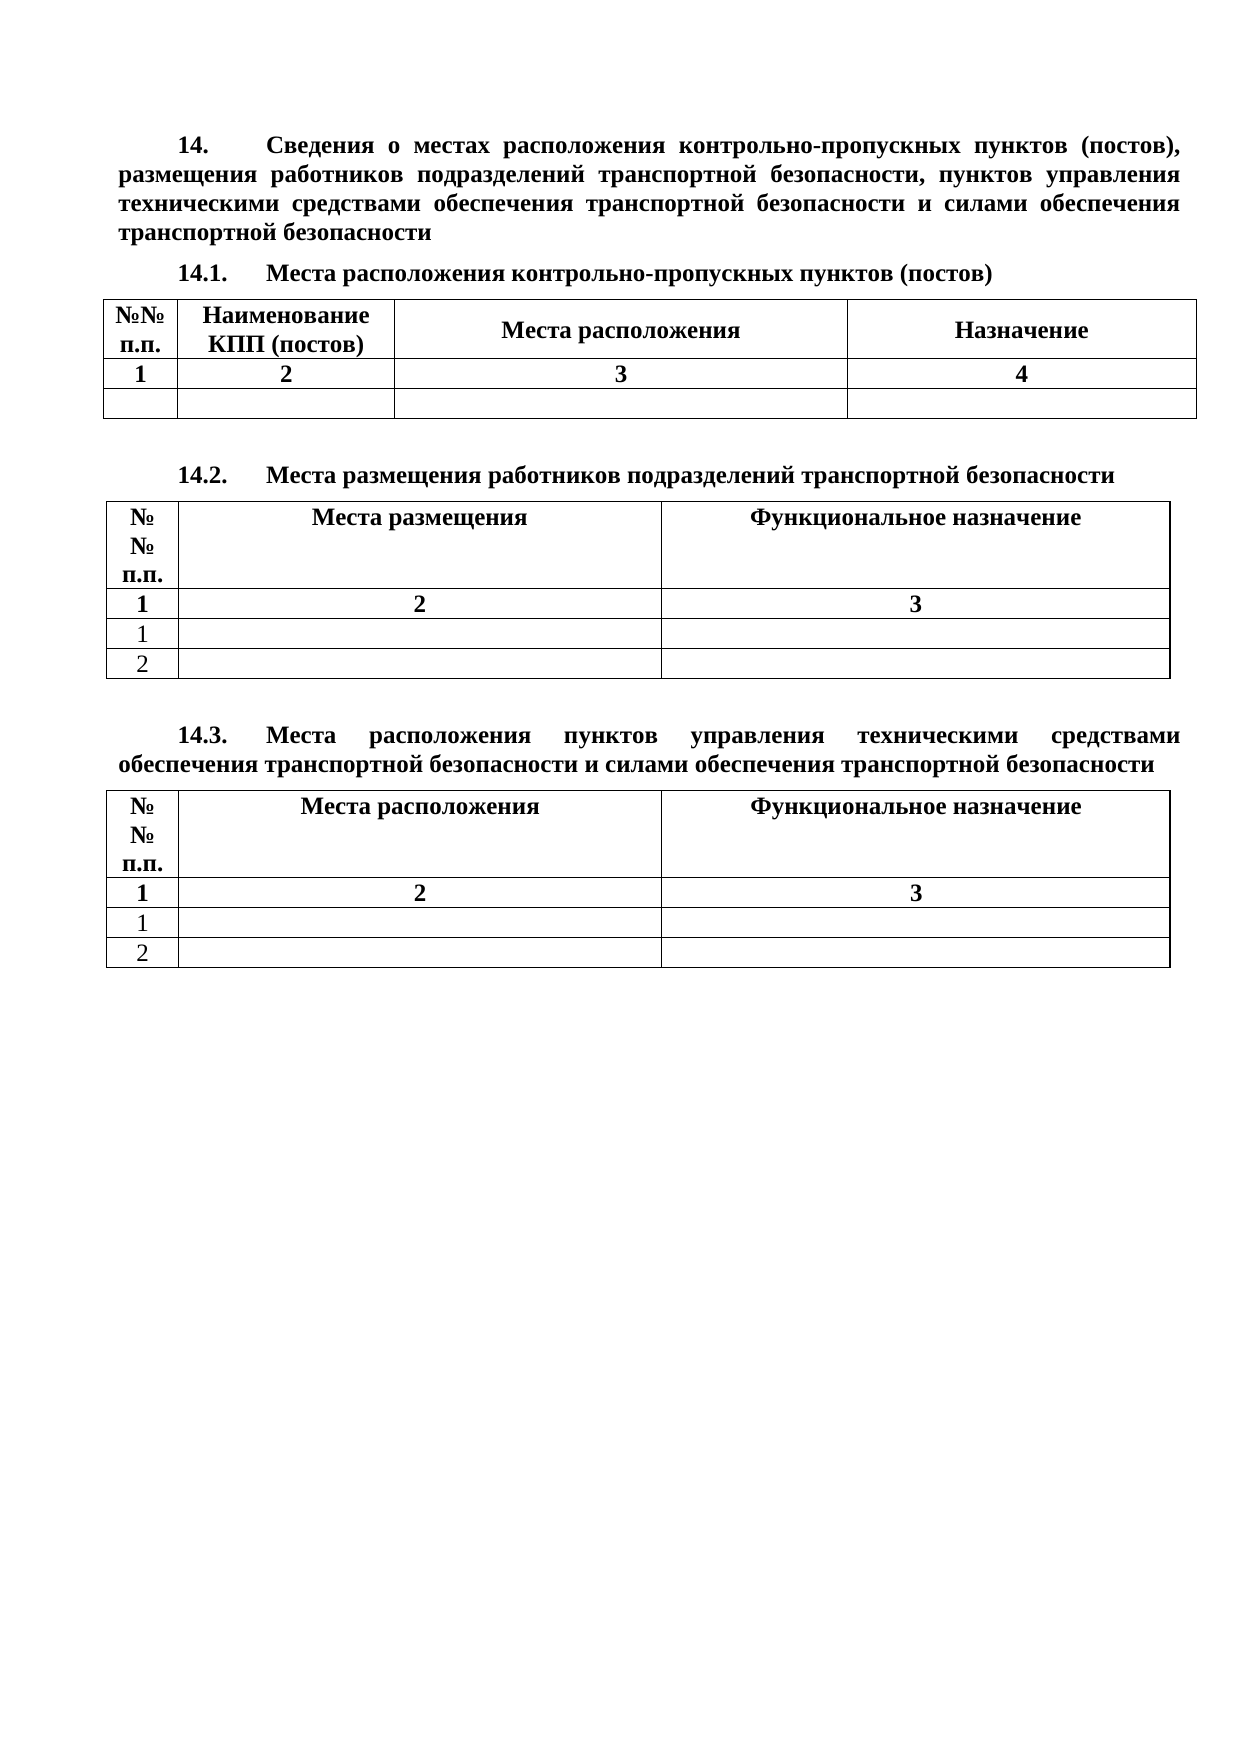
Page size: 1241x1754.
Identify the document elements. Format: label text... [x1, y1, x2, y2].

table_cell [178, 389, 394, 417]
subtitle 14.2. Места размещения работников подразделений транспортной безопасности [118, 460, 1181, 488]
table_cell 2 [107, 649, 178, 678]
table_cell [395, 389, 847, 417]
table_cell 2 [178, 359, 394, 388]
table_cell 1 [107, 878, 178, 907]
table_cell [179, 649, 661, 678]
table_cell 1 [107, 589, 178, 618]
subtitle 14.1. Места расположения контрольно-пропускных пунктов (постов) [118, 258, 1181, 287]
table_header Места размещения [179, 502, 661, 588]
table_cell 1 [107, 619, 178, 648]
table_header Назначение [848, 300, 1196, 358]
table_cell [848, 389, 1196, 417]
table_cell 2 [179, 878, 661, 907]
table_header Функциональное назначение [662, 502, 1169, 588]
table_cell 3 [662, 589, 1169, 618]
table_header №№ п.п. [107, 791, 178, 877]
table_cell 3 [662, 878, 1169, 907]
table_cell 4 [848, 359, 1196, 388]
table_cell 3 [395, 359, 847, 388]
table_header №№ п.п. [104, 300, 177, 358]
table_header №№ п.п. [107, 502, 178, 588]
table_cell [662, 908, 1169, 937]
table_cell 1 [104, 359, 177, 388]
table_header Места расположения [179, 791, 661, 877]
table_header Функциональное назначение [662, 791, 1169, 877]
subtitle Сведения о местах расположения контрольно-пропускных пунктов (постов), размещения работников подразделений транспортной безопасности, пунктов управления техническими средствами обеспечения транспортной безопасности и силами обеспечения транспортной безопасности [118, 131, 1181, 246]
subtitle 14.3. Места расположения пунктов управления техническими средствами обеспечения транспортной безопасности и силами обеспечения транспортной безопасности [118, 720, 1181, 777]
table_cell [179, 908, 661, 937]
table_cell 2 [107, 938, 178, 967]
table_header Наименование КПП (постов) [178, 300, 394, 358]
table_cell [104, 389, 177, 417]
table_cell [179, 619, 661, 648]
table_cell 1 [107, 908, 178, 937]
table_cell 2 [179, 589, 661, 618]
table_cell [662, 649, 1169, 678]
table_cell [662, 938, 1169, 967]
table_cell [662, 619, 1169, 648]
table_cell [179, 938, 661, 967]
table_header Места расположения [395, 300, 847, 358]
